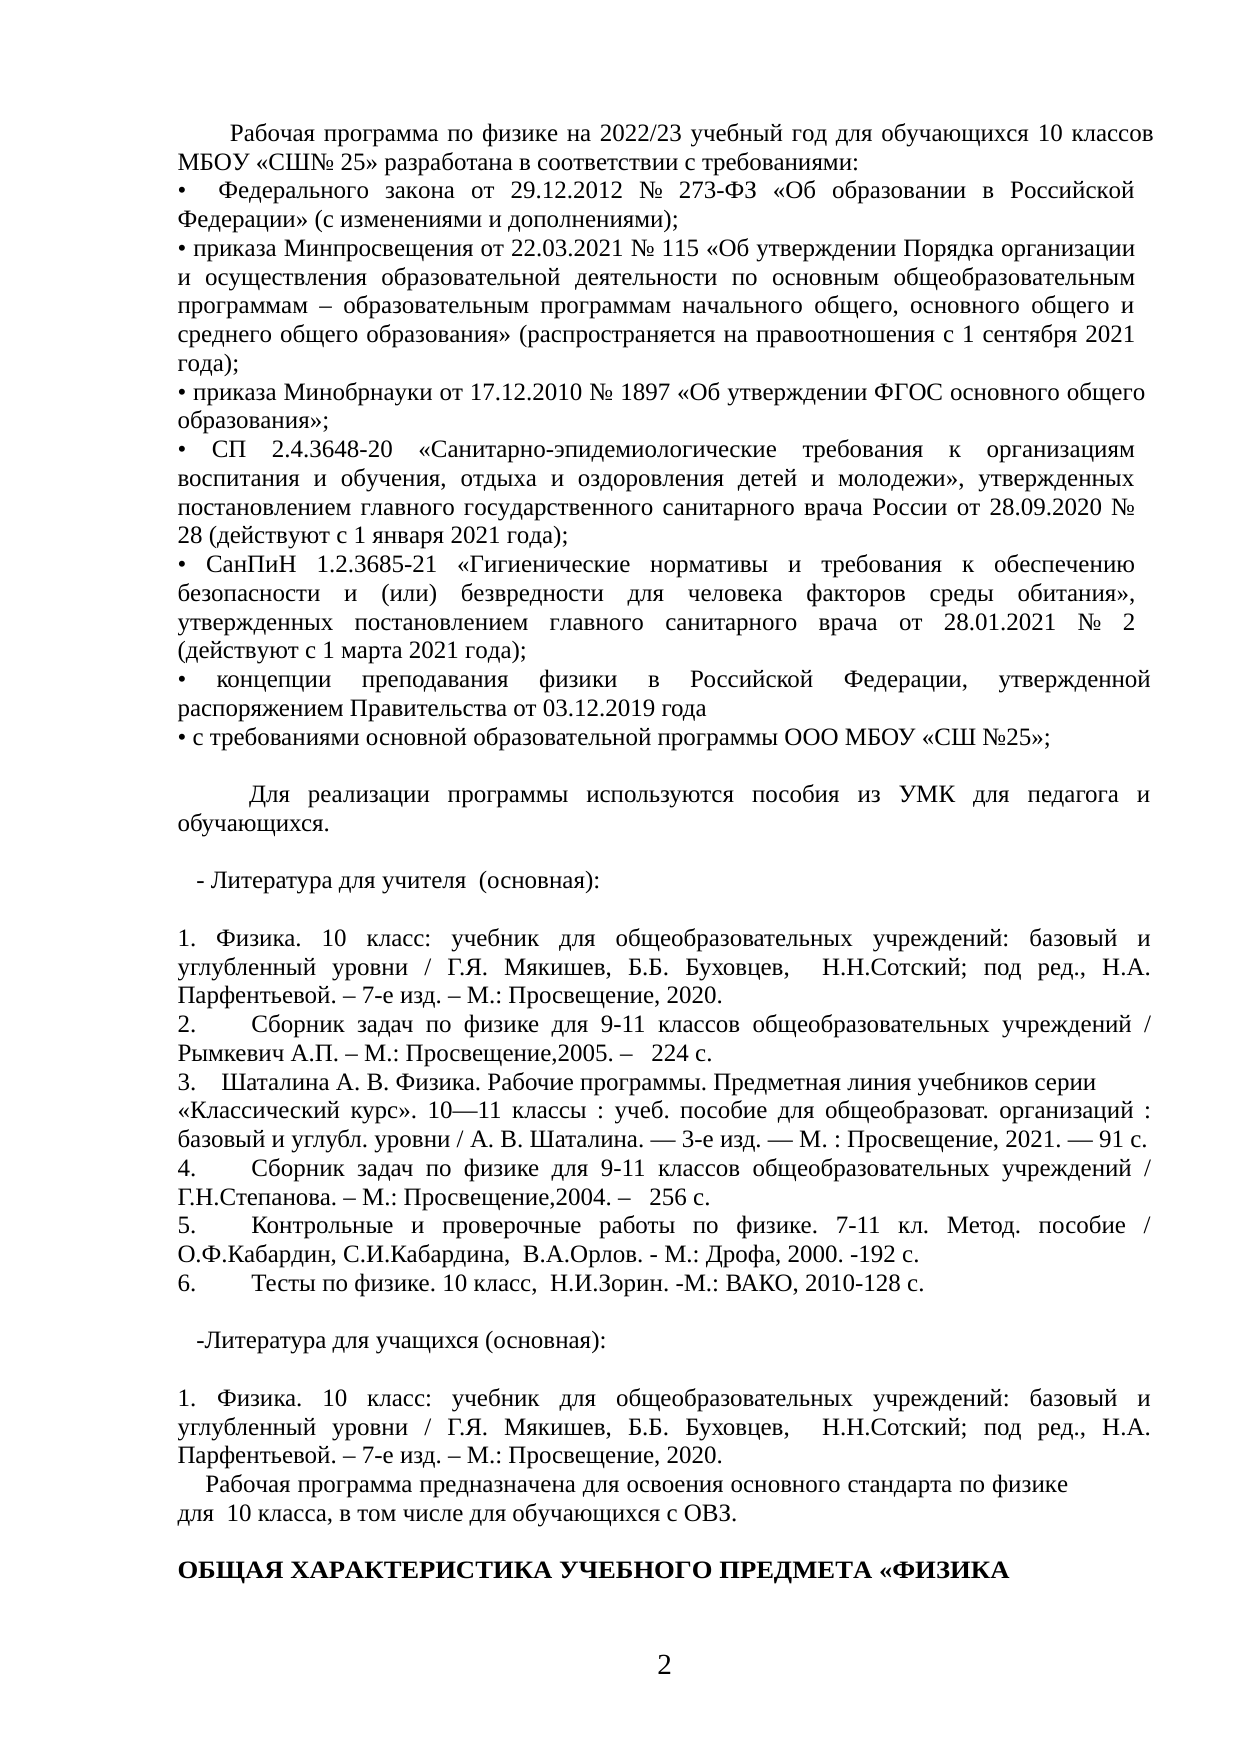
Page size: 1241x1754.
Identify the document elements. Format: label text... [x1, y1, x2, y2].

text • СанПиН 1.2.3685-21 «Гигиенические нормативы и требования к обеспечению безопасности и (или) безвредности для человека факторов среды обитания», утвержденных постановлением главного санитарного врача от 28.01.2021 № 2 (действуют с 1 марта 2021 года); [177, 549, 1136, 664]
text Для реализации программы используются пособия из УМК для педагога и обучающихся. [177, 779, 1152, 837]
text 5. Контрольные и проверочные работы по физике. 7-11 кл. Метод. пособие / О.Ф.Кабардин, С.И.Кабардина, В.А.Орлов. - М.: Дрофа, 2000. -192 с. [177, 1211, 1152, 1268]
text 3. Шаталина А. В. Физика. Рабочие программы. Предметная линия учебников серии [177, 1067, 1152, 1096]
text - Литература для учителя (основная): [177, 866, 1152, 894]
text ОБЩАЯ ХАРАКТЕРИСТИКА УЧЕБНОГО ПРЕДМЕТА «ФИЗИКА [177, 1556, 1152, 1584]
text Рабочая программа по физике на 2022/23 учебный год для обучающихся 10 классов МБОУ «СШ№ 25» разработана в соответствии с требованиями: [177, 118, 1155, 176]
text 1. Физика. 10 класс: учебник для общеобразовательных учреждений: базовый и углубленный уровни / Г.Я. Мякишев, Б.Б. Буховцев, Н.Н.Сотский; под ред., Н.А. Парфентьевой. – 7-е изд. – М.: Просвещение, 2020. [177, 1383, 1152, 1469]
text • СП 2.4.3648-20 «Санитарно-эпидемиологические требования к организациям воспитания и обучения, отдыха и оздоровления детей и молодежи», утвержденных постановлением главного государственного санитарного врача России от 28.09.2020 № 28 (действуют с 1 января 2021 года); [177, 434, 1136, 549]
text • Федерального закона от 29.12.2012 № 273-ФЗ «Об образовании в Российской Федерации» (с изменениями и дополнениями); [177, 176, 1136, 233]
text Рабочая программа предназначена для освоения основного стандарта по физике для 10 класса, в том числе для обучающихся с ОВЗ. [177, 1469, 1069, 1527]
text • приказа Минпросвещения от 22.03.2021 № 115 «Об утверждении Порядка организации и осуществления образовательной деятельности по основным общеобразовательным программам – образовательным программам начального общего, основного общего и среднего общего образования» (распространяется на правоотношения с 1 сентября 2021 года); [177, 233, 1136, 377]
text • приказа Минобрнауки от 17.12.2010 № 1897 «Об утверждении ФГОС основного общего образования»; [177, 377, 1146, 434]
text • с требованиями основной образовательной программы ООО МБОУ «СШ №25»; [177, 722, 1152, 751]
text 1. Физика. 10 класс: учебник для общеобразовательных учреждений: базовый и углубленный уровни / Г.Я. Мякишев, Б.Б. Буховцев, Н.Н.Сотский; под ред., Н.А. Парфентьевой. – 7-е изд. – М.: Просвещение, 2020. [177, 923, 1152, 1009]
text «Классический курс». 10—11 классы : учеб. пособие для общеобразоват. организаций : базовый и углубл. уровни / А. В. Шаталина. — 3-е изд. — М. : Просвещение, 2021. — 91 с. [177, 1096, 1152, 1153]
text -Литература для учащихся (основная): [177, 1326, 1152, 1354]
text • концепции преподавания физики в Российской Федерации, утвержденной распоряжением Правительства от 03.12.2019 года [177, 664, 1152, 722]
text 6. Тесты по физике. 10 класс, Н.И.Зорин. -М.: ВАКО, 2010-128 с. [177, 1268, 1152, 1297]
text 4. Сборник задач по физике для 9-11 классов общеобразовательных учреждений / Г.Н.Степанова. – М.: Просвещение,2004. – 256 с. [177, 1153, 1152, 1211]
text 2. Сборник задач по физике для 9-11 классов общеобразовательных учреждений / Рымкевич А.П. – М.: Просвещение,2005. – 224 с. [177, 1009, 1152, 1067]
